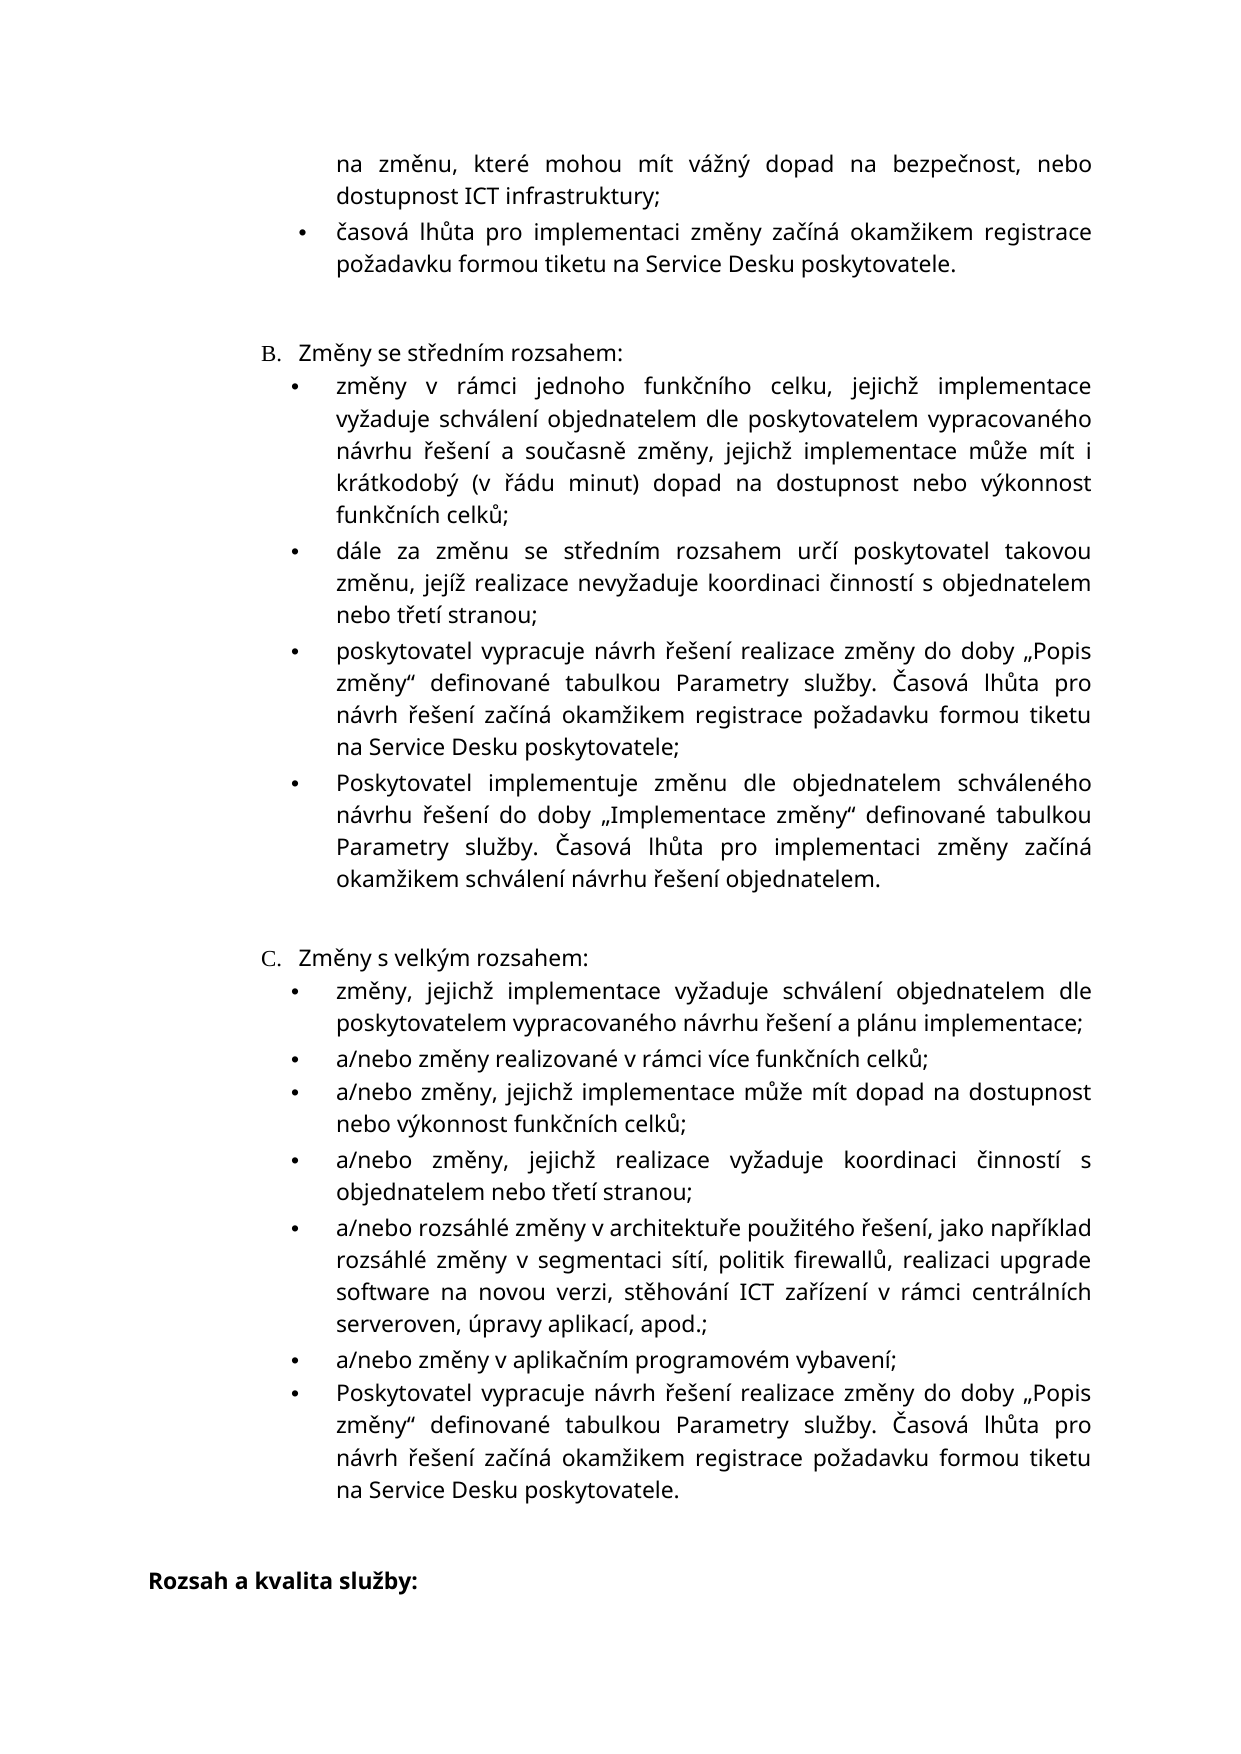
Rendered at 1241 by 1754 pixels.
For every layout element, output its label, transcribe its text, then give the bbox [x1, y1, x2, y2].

list a/nebo rozsáhlé změny v architektuře použitého řešení, jako například rozsáhlé změny v segmentaci sítí, politik firewallů, realizaci upgrade software na novou verzi, stěhování ICT zařízení v rámci centrálních serveroven, úpravy aplikací, apod.; [291, 1212, 1093, 1340]
list Poskytovatel implementuje změnu dle objednatelem schváleného návrhu řešení do doby „Implementace změny“ definované tabulkou Parametry služby. Časová lhůta pro implementaci změny začíná okamžikem schválení návrhu řešení objednatelem. [291, 767, 1093, 895]
list a/nebo změny v aplikačním programovém vybavení; [291, 1344, 1093, 1375]
list a/nebo změny, jejichž implementace může mít dopad na dostupnost nebo výkonnost funkčních celků; [291, 1076, 1093, 1140]
list změny, jejichž implementace vyžaduje schválení objednatelem dle poskytovatelem vypracovaného návrhu řešení a plánu implementace; [291, 975, 1093, 1039]
list změny v rámci jednoho funkčního celku, jejichž implementace vyžaduje schválení objednatelem dle poskytovatelem vypracovaného návrhu řešení a současně změny, jejichž implementace může mít i krátkodobý (v řádu minut) dopad na dostupnost nebo výkonnost funkčních celků; [291, 370, 1093, 530]
list Změny se středním rozsahem: [261, 337, 1093, 368]
list Poskytovatel vypracuje návrh řešení realizace změny do doby „Popis změny“ definované tabulkou Parametry služby. Časová lhůta pro návrh řešení začíná okamžikem registrace požadavku formou tiketu na Service Desku poskytovatele. [291, 1377, 1093, 1505]
list a/nebo změny, jejichž realizace vyžaduje koordinaci činností s objednatelem nebo třetí stranou; [291, 1144, 1093, 1207]
list a/nebo změny realizované v rámci více funkčních celků; [291, 1043, 1093, 1074]
list Změny s velkým rozsahem: [261, 942, 1093, 973]
list poskytovatel vypracuje návrh řešení realizace změny do doby „Popis změny“ definované tabulkou Parametry služby. Časová lhůta pro návrh řešení začíná okamžikem registrace požadavku formou tiketu na Service Desku poskytovatele; [291, 635, 1093, 762]
list časová lhůta pro implementaci změny začíná okamžikem registrace požadavku formou tiketu na Service Desku poskytovatele. [298, 215, 1093, 279]
list dále za změnu se středním rozsahem určí poskytovatel takovou změnu, jejíž realizace nevyžaduje koordinaci činností s objednatelem nebo třetí stranou; [291, 535, 1093, 630]
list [298, 148, 1093, 211]
text Rozsah a kvalita služby: [148, 1565, 1093, 1596]
